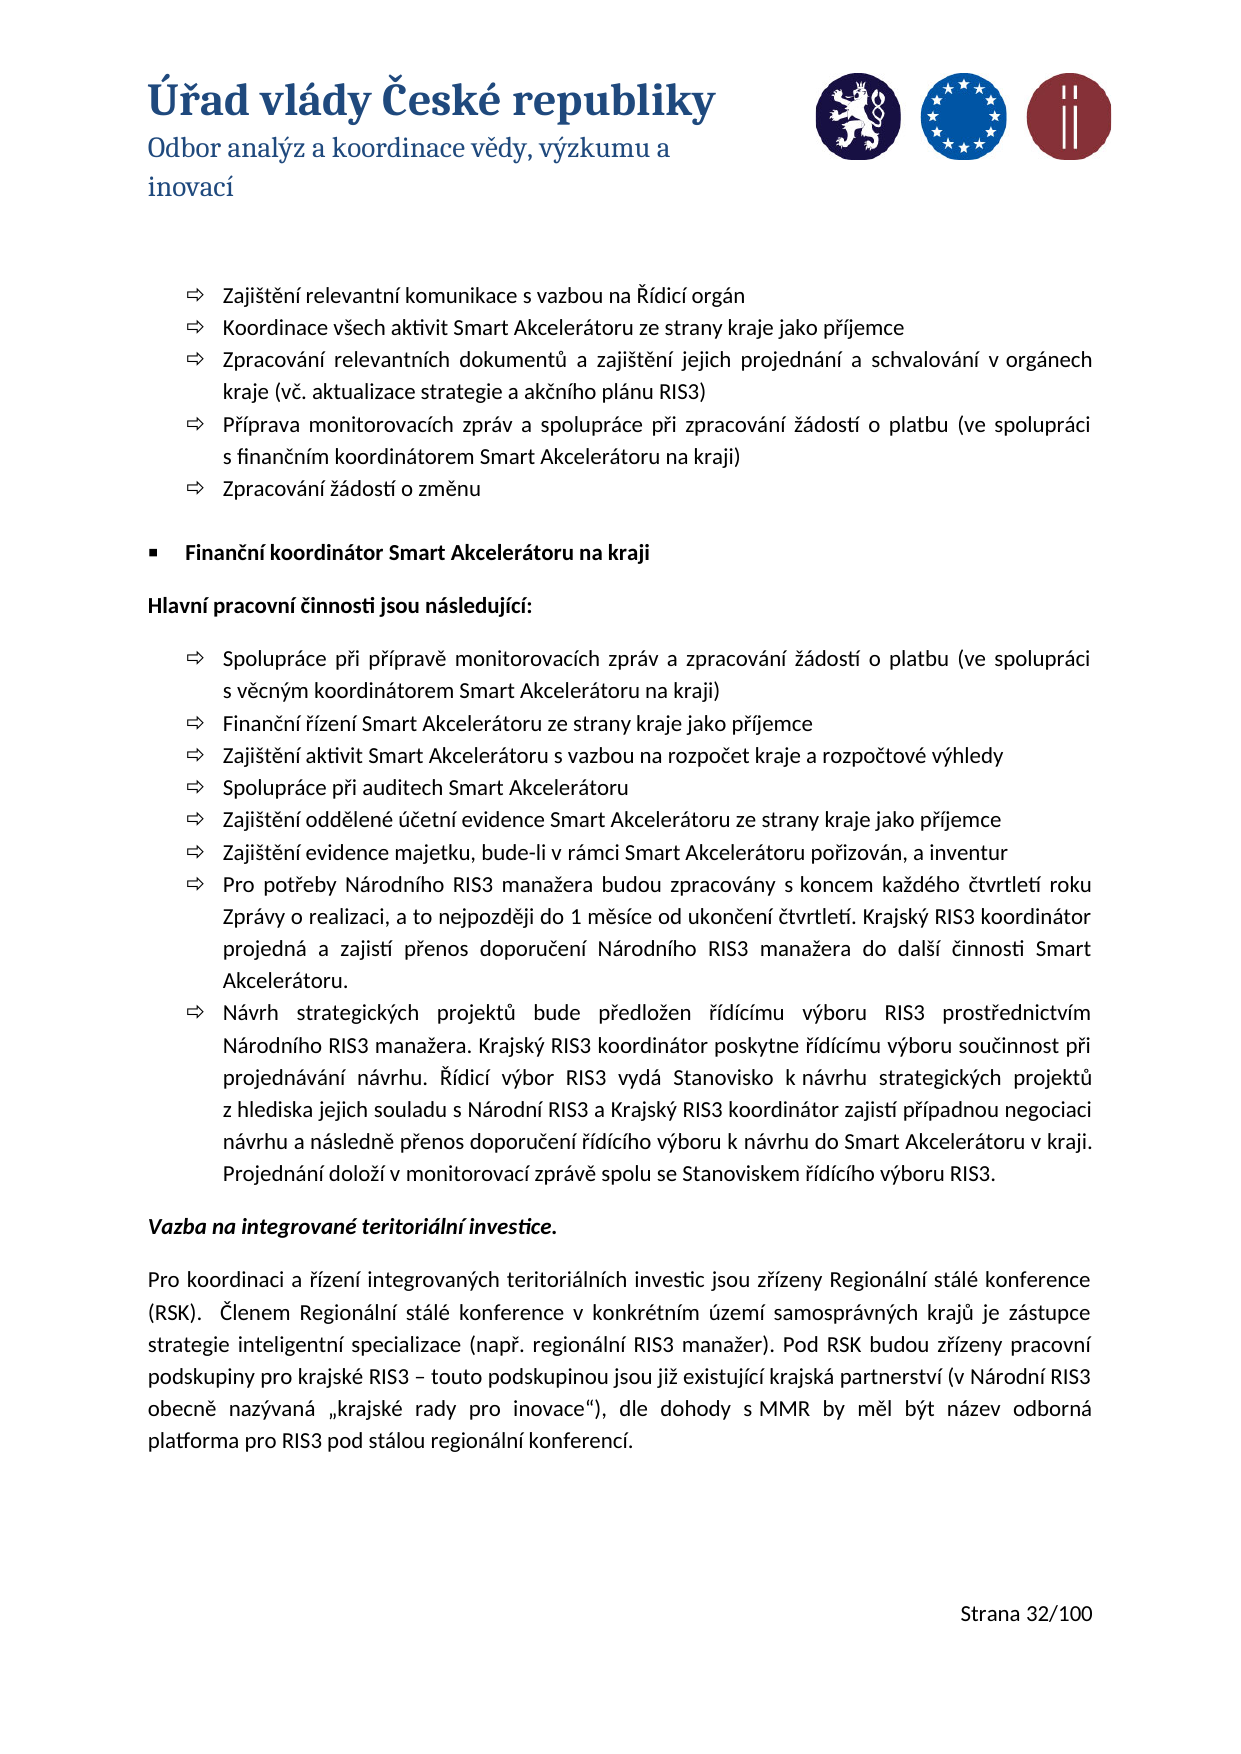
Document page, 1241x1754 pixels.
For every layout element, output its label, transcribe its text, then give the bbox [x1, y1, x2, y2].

list Spolupráce při auditech Smart Akcelerátoru [185, 773, 1093, 801]
list Zajištění aktivit Smart Akcelerátoru s vazbou na rozpočet kraje a rozpočtové výhledy [185, 741, 1093, 769]
list Spolupráce při přípravě monitorovacích zpráv a zpracování žádostí o platbu (ve spolupráci s věcným koordinátorem Smart Akcelerátoru na kraji) [185, 644, 1093, 705]
list Příprava monitorovacích zpráv a spolupráce při zpracování žádostí o platbu (ve spolupráci s finančním koordinátorem Smart Akcelerátoru na kraji) [185, 410, 1093, 470]
list Návrh strategických projektů bude předložen řídícímu výboru RIS3 prostřednictvím Národního RIS3 manažera. Krajský RIS3 koordinátor poskytne řídícímu výboru součinnost při projednávání návrhu. Řídicí výbor RIS3 vydá Stanovisko k návrhu strategických projektů z hlediska jejich souladu s Národní RIS3 a Krajský RIS3 koordinátor zajistí případnou negociaci návrhu a následně přenos doporučení řídícího výboru k návrhu do Smart Akcelerátoru v kraji. Projednání doloží v monitorovací zprávě spolu se Stanoviskem řídícího výboru RIS3. [185, 998, 1093, 1187]
text Hlavní pracovní činnosti jsou následující: [148, 591, 1093, 619]
list Zajištění relevantní komunikace s vazbou na Řídicí orgán [185, 281, 1093, 309]
picture [815, 73, 1112, 160]
list Pro potřeby Národního RIS3 manažera budou zpracovány s koncem každého čtvrtletí roku Zprávy o realizaci, a to nejpozději do 1 měsíce od ukončení čtvrtletí. Krajský RIS3 koordinátor projedná a zajistí přenos doporučení Národního RIS3 manažera do další činnosti Smart Akcelerátoru. [185, 870, 1093, 994]
list Koordinace všech aktivit Smart Akcelerátoru ze strany kraje jako příjemce [185, 313, 1093, 341]
list Zajištění oddělené účetní evidence Smart Akcelerátoru ze strany kraje jako příjemce [185, 805, 1093, 833]
text Pro koordinaci a řízení integrovaných teritoriálních investic jsou zřízeny Regionální stálé konference (RSK). Členem Regionální stálé konference v konkrétním území samosprávných krajů je zástupce strategie inteligentní specializace (např. regionální RIS3 manažer). Pod RSK budou zřízeny pracovní podskupiny pro krajské RIS3 – touto podskupinou jsou již existující krajská partnerství (v Národní RIS3 obecně nazývaná „krajské rady pro inovace“), dle dohody s MMR by měl být název odborná platforma pro RIS3 pod stálou regionální konferencí. [148, 1266, 1093, 1454]
list Finanční koordinátor Smart Akcelerátoru na kraji [148, 538, 1093, 566]
list Zpracování žádostí o změnu [185, 474, 1093, 502]
text Vazba na integrované teritoriální investice. [148, 1212, 1093, 1241]
list Finanční řízení Smart Akcelerátoru ze strany kraje jako příjemce [185, 709, 1093, 737]
list Zpracování relevantních dokumentů a zajištění jejich projednání a schvalování v orgánech kraje (vč. aktualizace strategie a akčního plánu RIS3) [185, 345, 1093, 406]
list Zajištění evidence majetku, bude-li v rámci Smart Akcelerátoru pořizován, a inventur [185, 838, 1093, 866]
